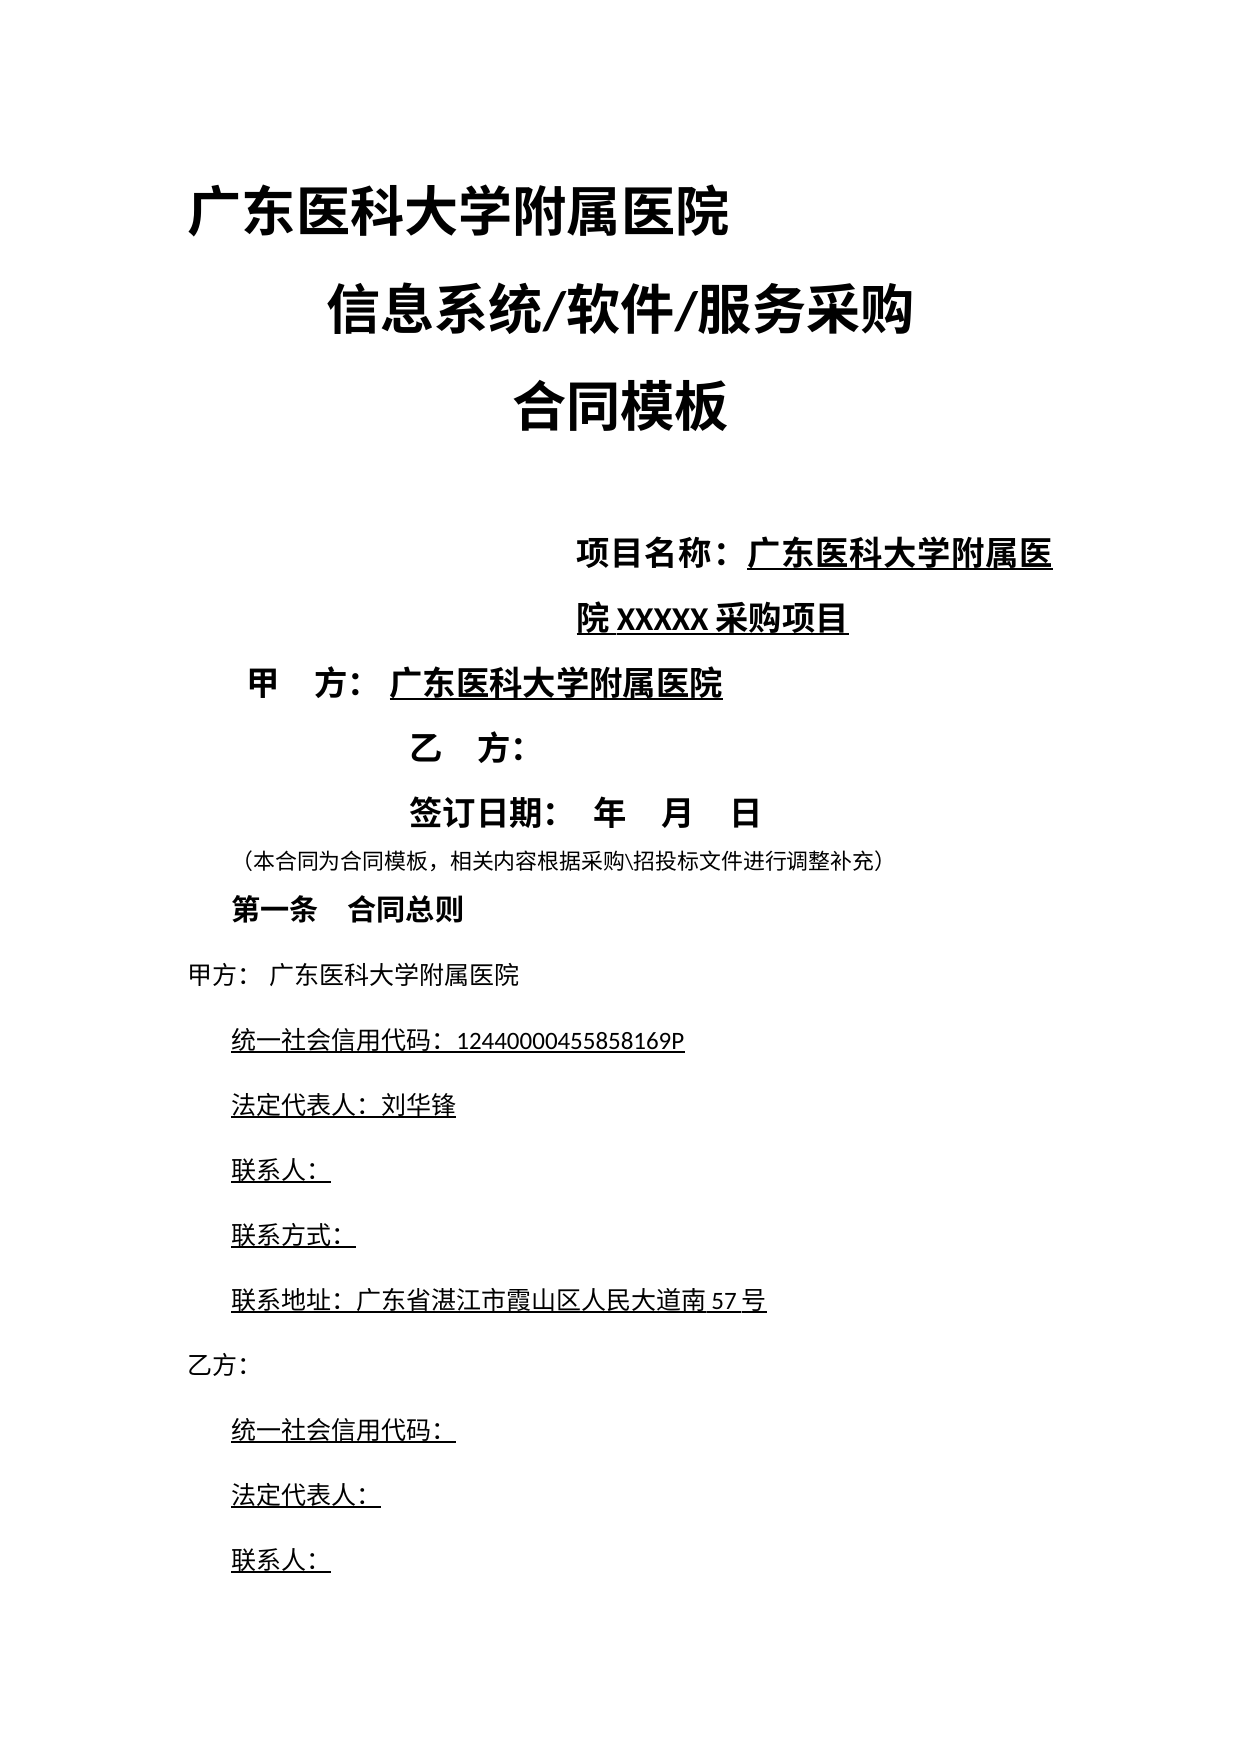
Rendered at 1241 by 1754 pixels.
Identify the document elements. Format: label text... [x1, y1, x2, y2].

text 法定代表人：刘华锋 [231, 1072, 1053, 1137]
text 联系地址：广东省湛江市霞山区人民大道南57号 [231, 1267, 1053, 1332]
text 乙 方： [409, 714, 1053, 779]
text 甲方： 广东医科大学附属医院 [187, 942, 1053, 1007]
text 法定代表人： [231, 1462, 1053, 1527]
text 签订日期： 年 月 日 [409, 779, 1053, 844]
text 联系人： [231, 1137, 1053, 1202]
text 统一社会信用代码：12440000455858169P [231, 1007, 1053, 1072]
text 项目名称：广东医科大学附属医院XXXXX采购项目 [577, 519, 1053, 649]
text 联系方式： [231, 1202, 1053, 1267]
text 合同模板 [187, 357, 1053, 454]
text 统一社会信用代码： [231, 1397, 1053, 1462]
text 联系人： [231, 1527, 1053, 1592]
text 广东医科大学附属医院 [187, 162, 1053, 259]
text （本合同为合同模板，相关内容根据采购\招投标文件进行调整补充） [187, 844, 1053, 877]
text 第一条 合同总则 [187, 877, 1053, 942]
text 乙方： [187, 1332, 1053, 1397]
text 甲 方： 广东医科大学附属医院 [187, 649, 1053, 714]
text 信息系统/软件/服务采购 [187, 259, 1053, 357]
